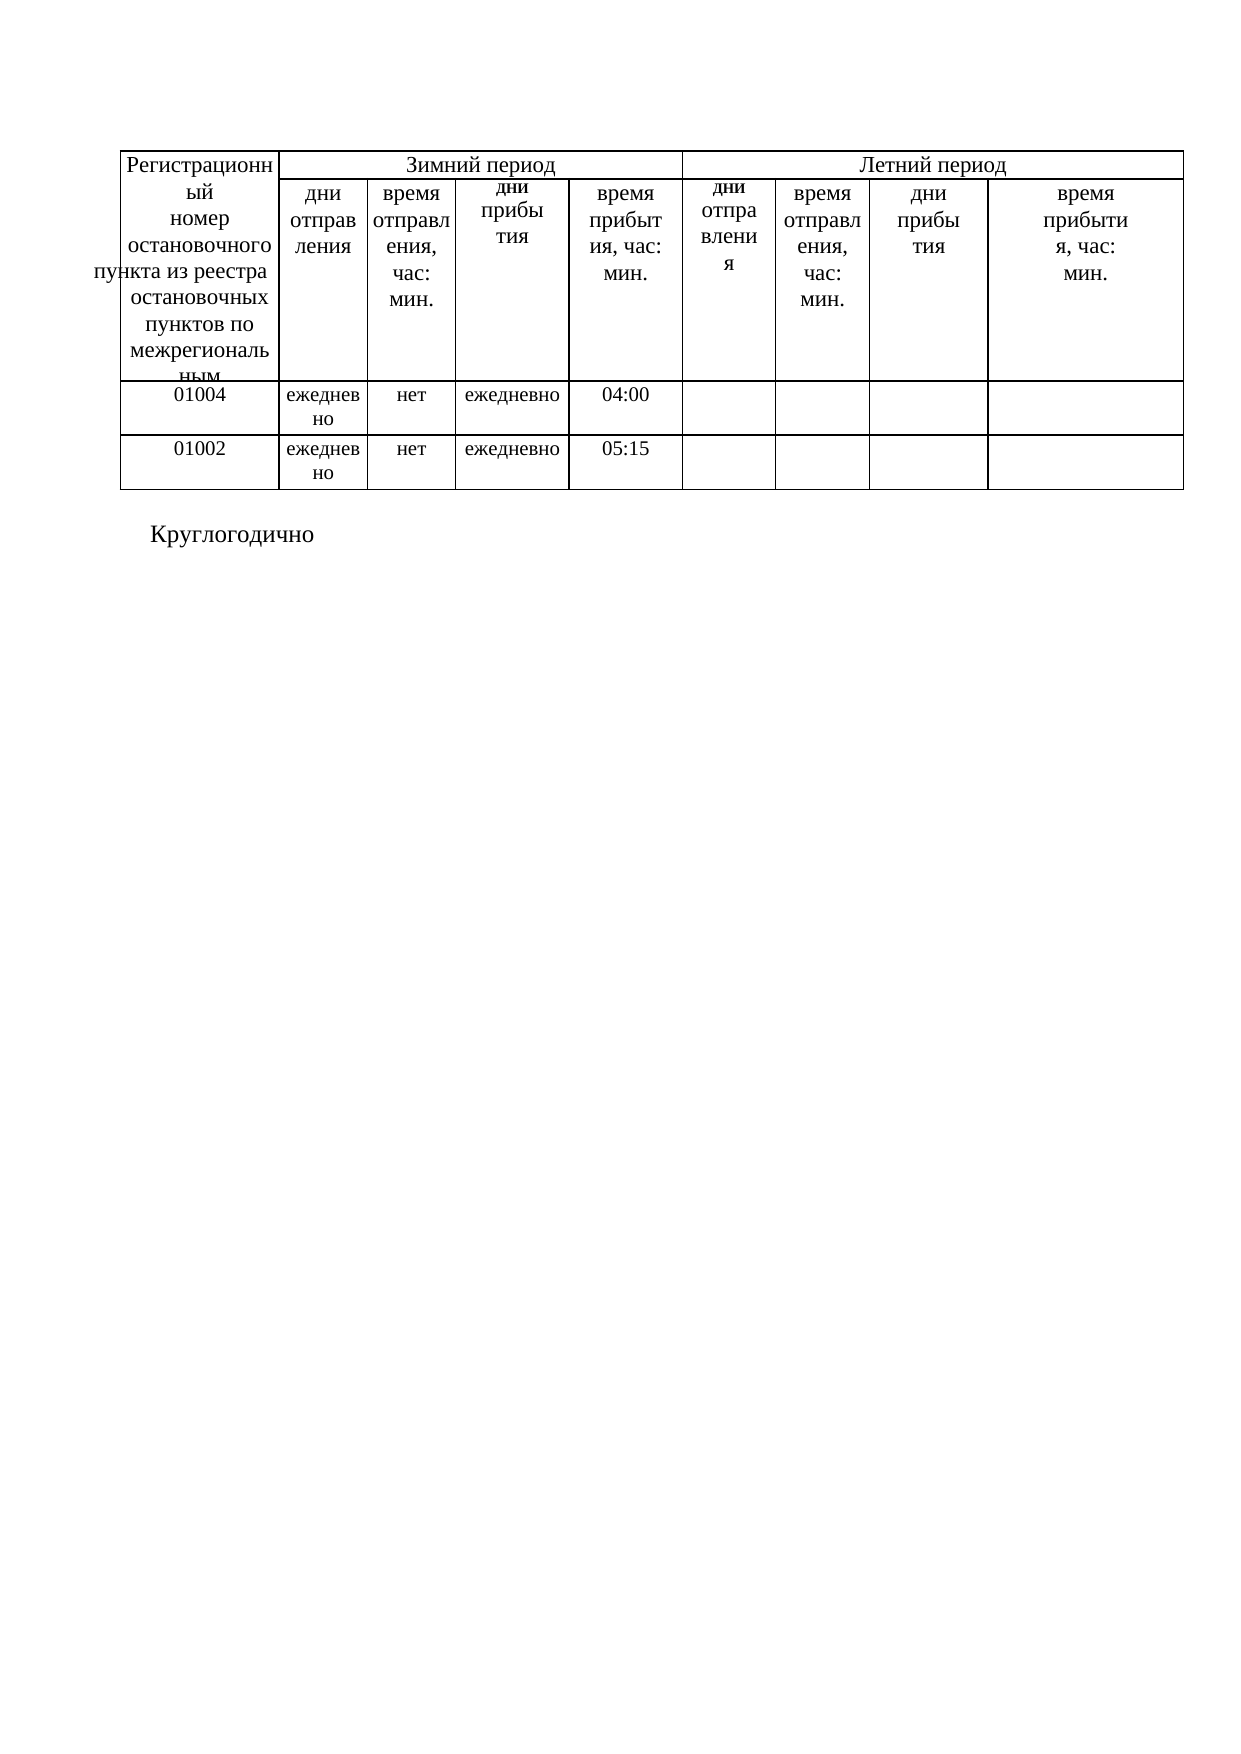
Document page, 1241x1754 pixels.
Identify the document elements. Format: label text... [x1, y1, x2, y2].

table_cell 01002 [121, 436, 278, 489]
table_cell время отправл ения, час: мин. [776, 180, 869, 380]
table_cell время отправл ения, час: мин. [368, 180, 455, 380]
table_cell ежедневно [456, 436, 568, 489]
table_header Летний период [683, 152, 1183, 178]
table_cell ДНИ отпра влени я [683, 180, 775, 380]
text Круглогодично [150, 519, 1090, 548]
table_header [121, 152, 278, 380]
table_cell 05:15 [570, 436, 682, 489]
table_cell дни отправ ления [280, 180, 367, 380]
table_cell [683, 382, 775, 434]
table_cell дни прибы тия [870, 180, 987, 380]
table_cell ежедневно [280, 436, 367, 489]
table_cell [989, 436, 1183, 489]
table_cell [870, 436, 987, 489]
table_cell [870, 382, 987, 434]
table_cell нет [368, 436, 455, 489]
table_cell 01004 [121, 382, 278, 434]
table_cell [776, 436, 869, 489]
table_header Зимний период [280, 152, 682, 178]
table_cell [776, 382, 869, 434]
table_cell [683, 436, 775, 489]
table_cell время прибыт ия, час: мин. [570, 180, 682, 380]
table_cell ежедневно [280, 382, 367, 434]
table_cell ДНИ прибы тия [456, 180, 568, 380]
table_cell ежедневно [456, 382, 568, 434]
table_cell время прибыти я, час: мин. [989, 180, 1183, 380]
table_cell 04:00 [570, 382, 682, 434]
table_cell нет [368, 382, 455, 434]
table_cell [989, 382, 1183, 434]
